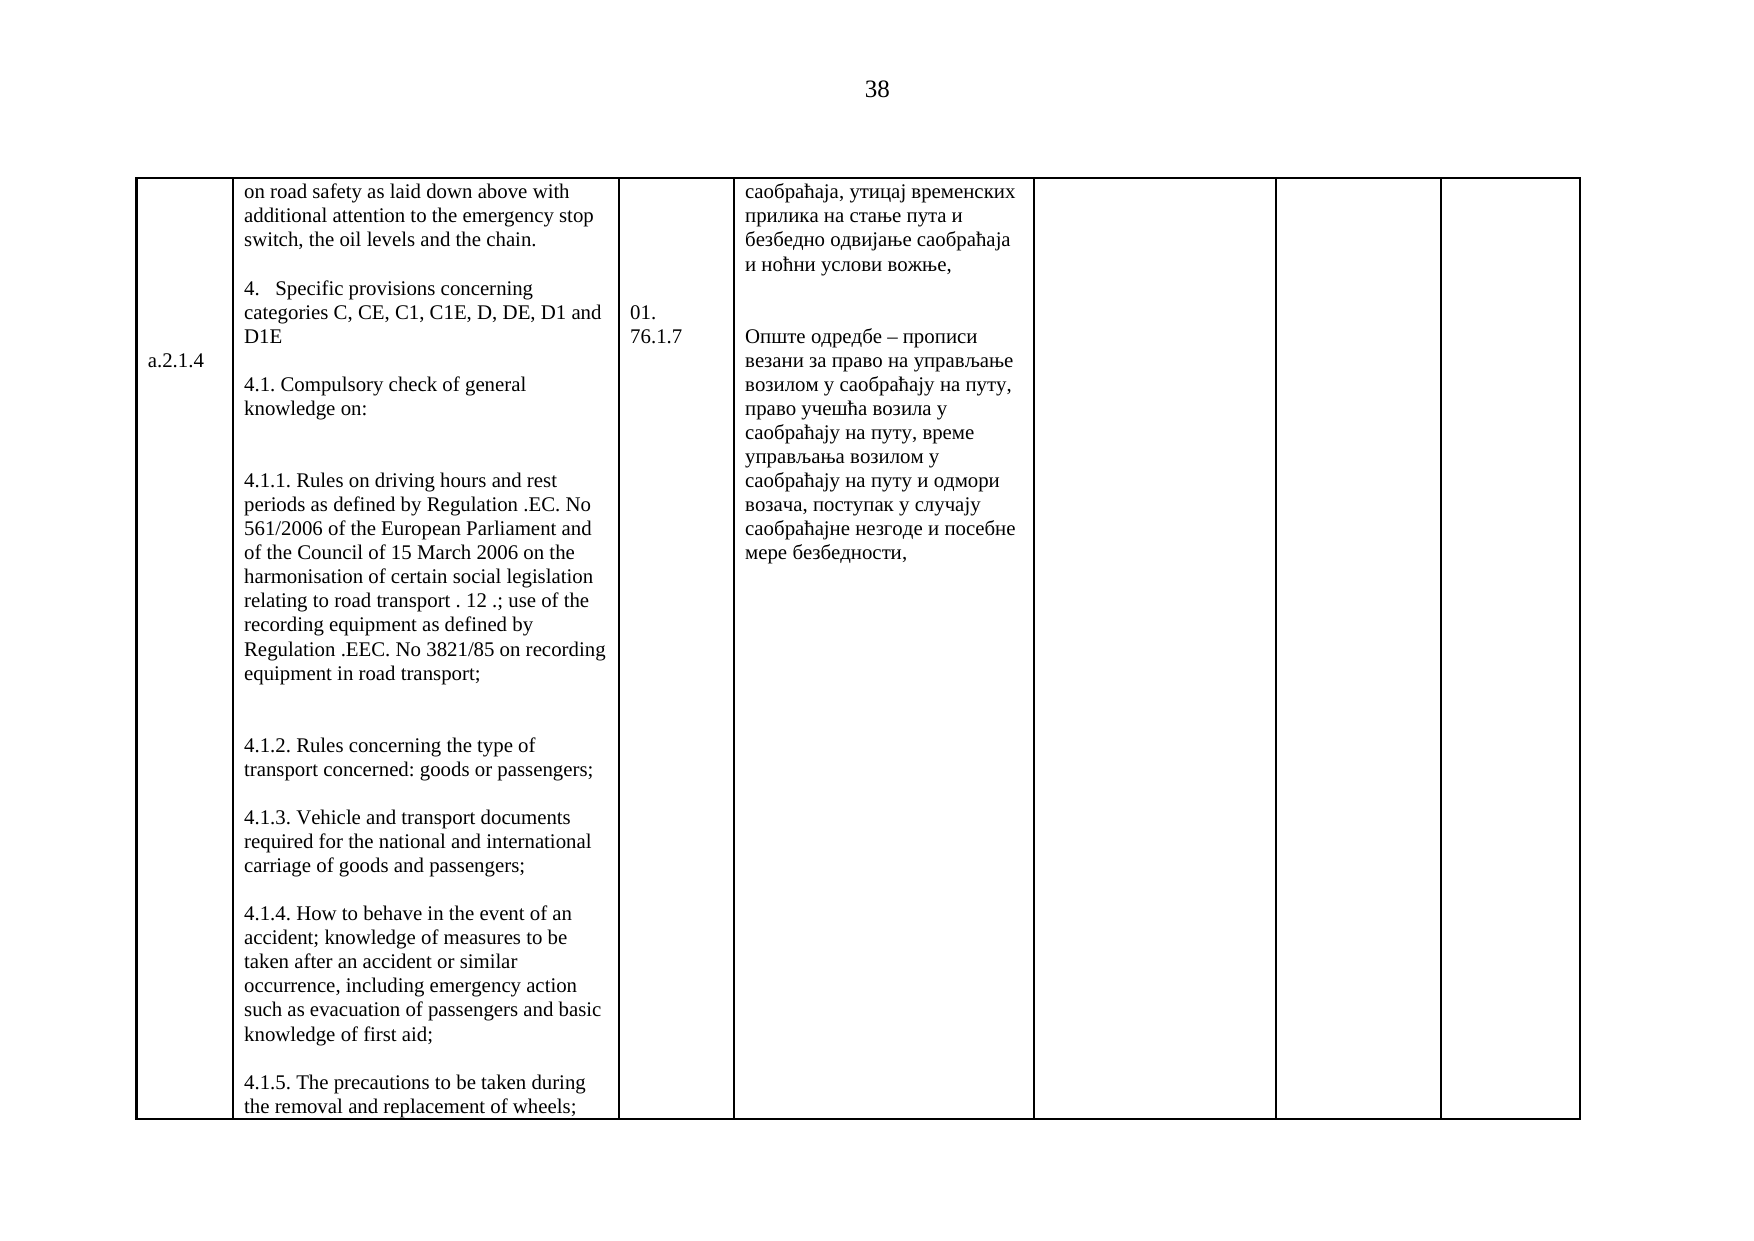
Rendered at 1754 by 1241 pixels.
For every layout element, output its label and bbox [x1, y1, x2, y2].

table_cell [620, 179, 733, 1118]
table_cell [138, 179, 232, 1118]
table_cell [735, 179, 1033, 1118]
table_cell [1442, 179, 1579, 1118]
table_cell [1035, 179, 1275, 1118]
table_cell [1277, 179, 1440, 1118]
table_cell [234, 179, 618, 1118]
